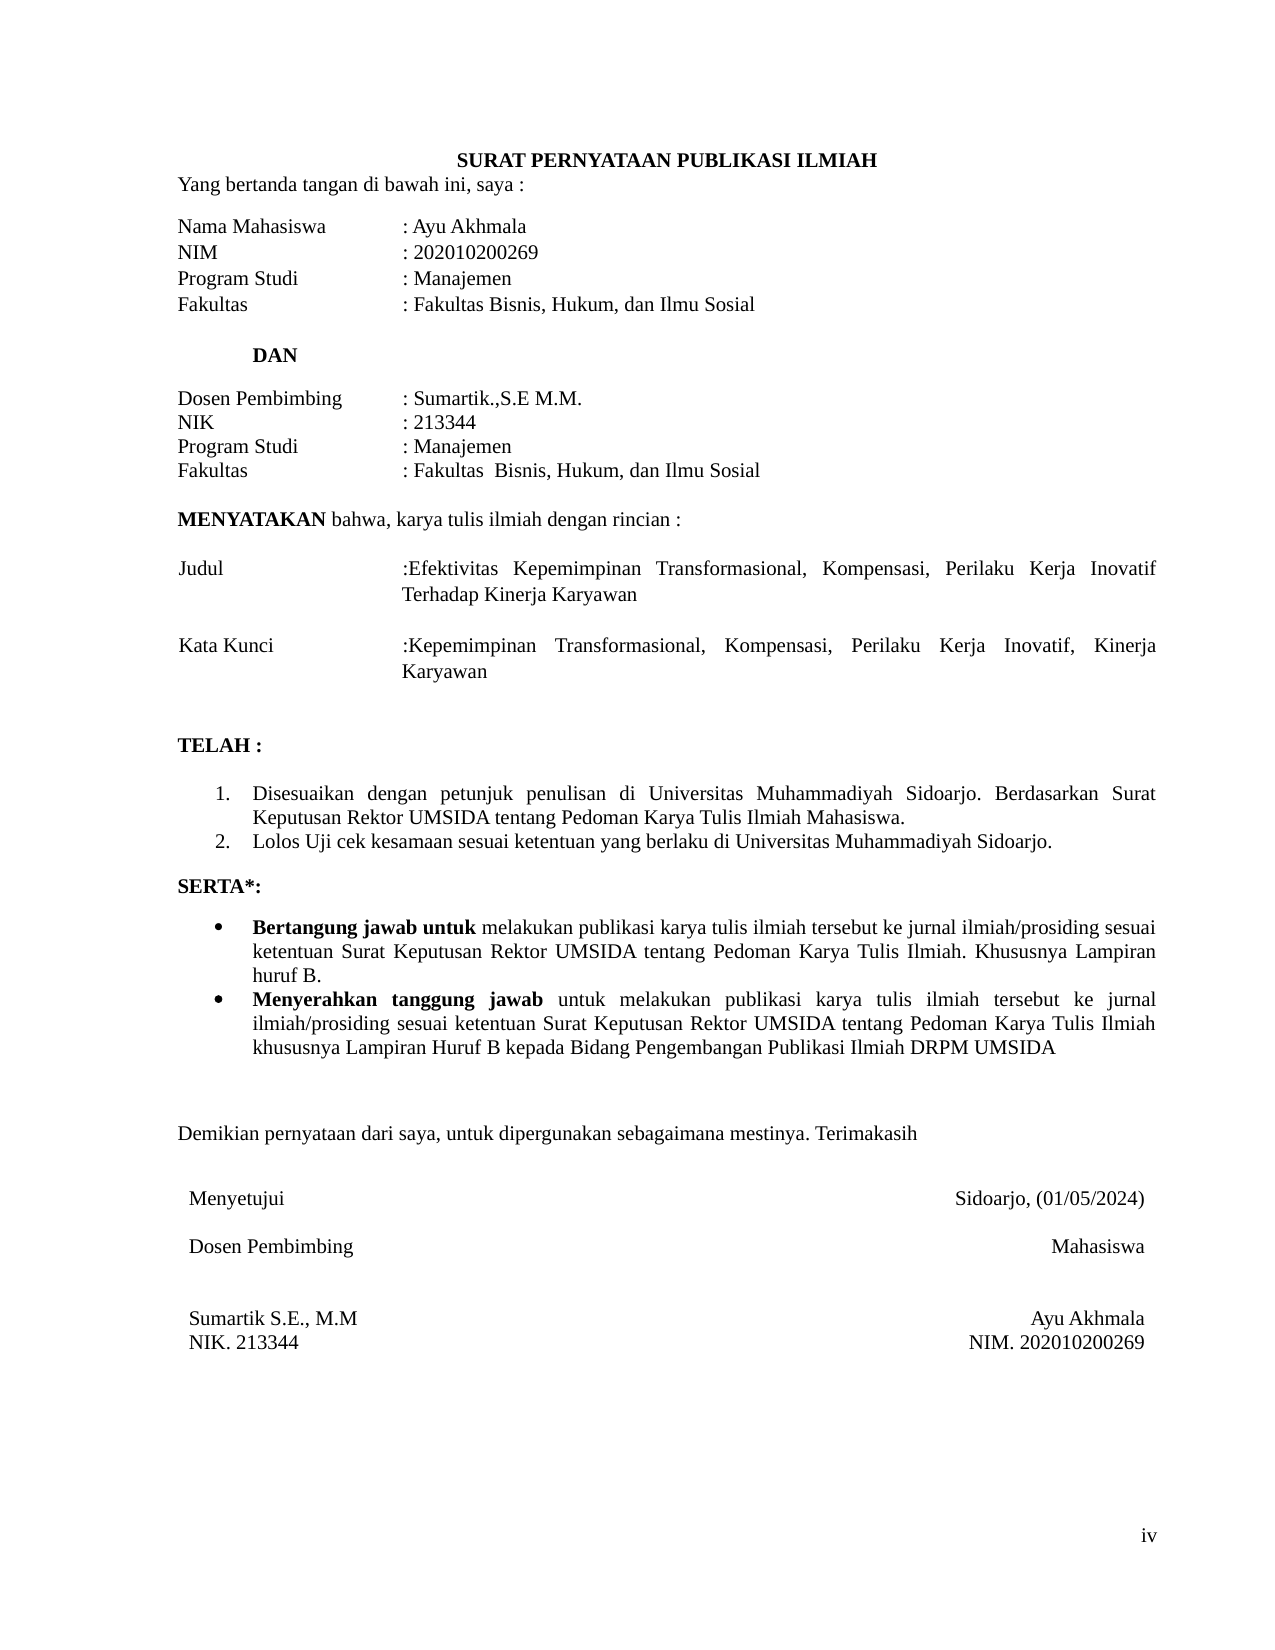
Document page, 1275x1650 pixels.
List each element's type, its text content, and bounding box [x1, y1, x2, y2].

table_cell NIM. 202010200269 [666, 1330, 1156, 1354]
table_cell Ayu Akhmala [666, 1306, 1156, 1330]
text DAN [177, 343, 1157, 367]
text Fakultas : Fakultas Bisnis, Hukum, dan Ilmu Sosial [177, 292, 1157, 316]
text Demikian pernyataan dari saya, untuk dipergunakan sebagaimana mestinya. Terimakasih [177, 1121, 1157, 1145]
table_cell Mahasiswa [666, 1234, 1156, 1306]
list Menyerahkan tanggung jawab untuk melakukan publikasi karya tulis ilmiah tersebut ke jurnal ilmiah/prosiding sesuai ketentuan Surat Keputusan Rektor UMSIDA tentang Pedoman Karya Tulis Ilmiah khususnya Lampiran Huruf B kepada Bidang Pengembangan Publikasi Ilmiah DRPM UMSIDA [215, 987, 1157, 1059]
text SERTA*: [177, 874, 1157, 898]
list Lolos Uji cek kesamaan sesuai ketentuan yang berlaku di Universitas Muhammadiyah Sidoarjo. [215, 829, 1157, 853]
text Kata Kunci :Kepemimpinan Transformasional, Kompensasi, Perilaku Kerja Inovatif, Kinerja Karyawan [178, 633, 1157, 683]
list Bertangung jawab untuk melakukan publikasi karya tulis ilmiah tersebut ke jurnal ilmiah/prosiding sesuai ketentuan Surat Keputusan Rektor UMSIDA tentang Pedoman Karya Tulis Ilmiah. Khususnya Lampiran huruf B. [215, 915, 1157, 987]
text Program Studi : Manajemen [177, 266, 1157, 290]
table_cell Dosen Pembimbing [177, 1234, 666, 1306]
text TELAH : [177, 733, 1157, 757]
table_cell Sumartik S.E., M.M [177, 1306, 666, 1330]
table_header Sidoarjo, (01/05/2024) [666, 1186, 1156, 1234]
text Fakultas : Fakultas Bisnis, Hukum, dan Ilmu Sosial [177, 458, 1157, 482]
text NIM : 202010200269 [177, 240, 1157, 264]
text NIK : 213344 [177, 410, 1157, 434]
text Judul :Efektivitas Kepemimpinan Transformasional, Kompensasi, Perilaku Kerja Inovatif Terhadap Kinerja Karyawan [178, 556, 1157, 606]
list Disesuaikan dengan petunjuk penulisan di Universitas Muhammadiyah Sidoarjo. Berdasarkan Surat Keputusan Rektor UMSIDA tentang Pedoman Karya Tulis Ilmiah Mahasiswa. [215, 781, 1157, 829]
text MENYATAKAN bahwa, karya tulis ilmiah dengan rincian : [177, 507, 1157, 531]
text Nama Mahasiswa : Ayu Akhmala [177, 214, 1157, 238]
text Dosen Pembimbing : Sumartik.,S.E M.M. [177, 386, 1157, 410]
subtitle SURAT PERNYATAAN PUBLIKASI ILMIAH [177, 148, 1157, 172]
table_header Menyetujui [177, 1186, 666, 1234]
text Yang bertanda tangan di bawah ini, saya : [177, 172, 1157, 196]
text Program Studi : Manajemen [177, 434, 1157, 458]
table_cell NIK. 213344 [177, 1330, 666, 1354]
